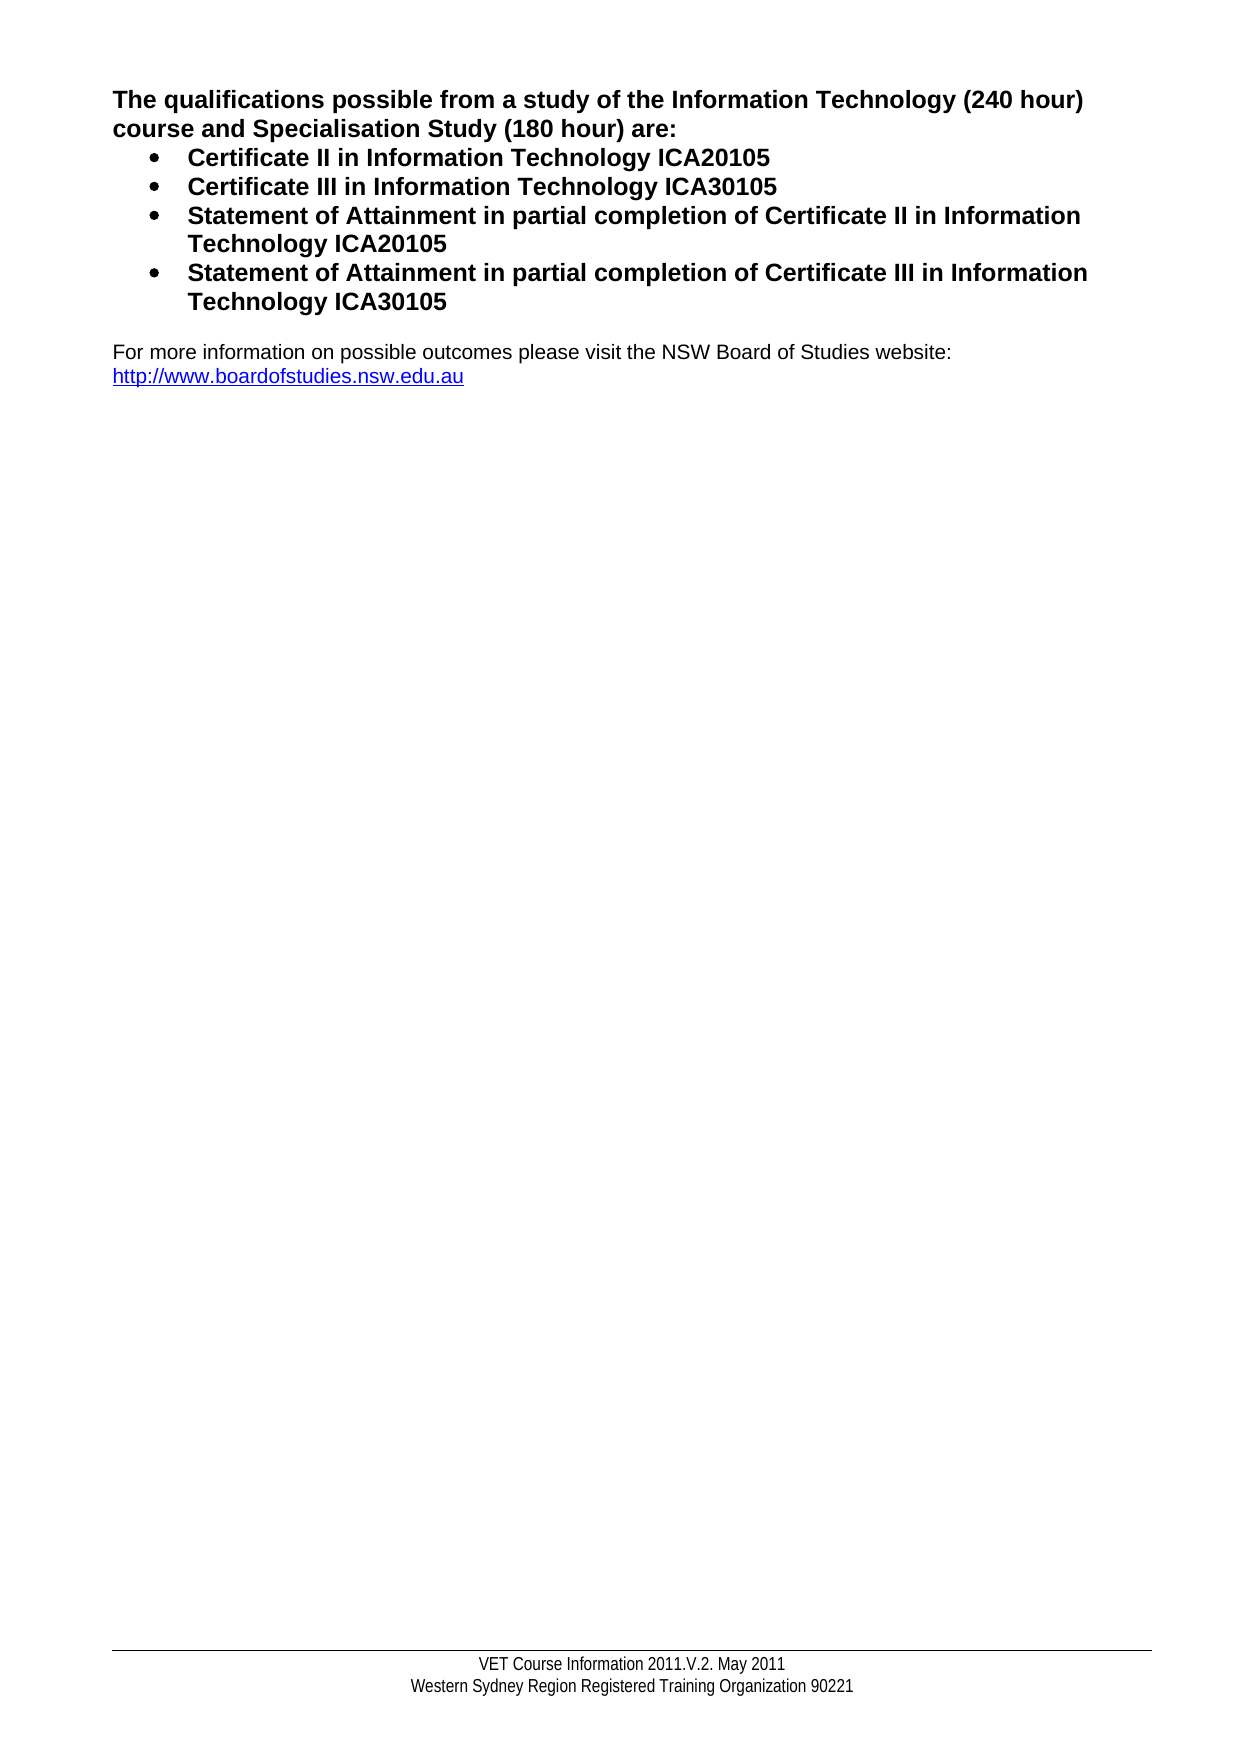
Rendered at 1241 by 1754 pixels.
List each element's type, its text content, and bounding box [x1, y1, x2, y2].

text For more information on possible outcomes please visit the NSW Board of Studies website: http://www.boardofstudies.nsw.edu.au [112, 340, 1152, 388]
list Certificate II in Information Technology ICA20105 [150, 143, 1152, 172]
text The qualifications possible from a study of the Information Technology (240 hour) course and Specialisation Study (180 hour) are: [112, 85, 1152, 143]
list Certificate III in Information Technology ICA30105 [150, 172, 1152, 201]
list Statement of Attainment in partial completion of Certificate II in Information Technology ICA20105 [150, 201, 1152, 258]
list Statement of Attainment in partial completion of Certificate III in Information Technology ICA30105 [150, 258, 1152, 316]
